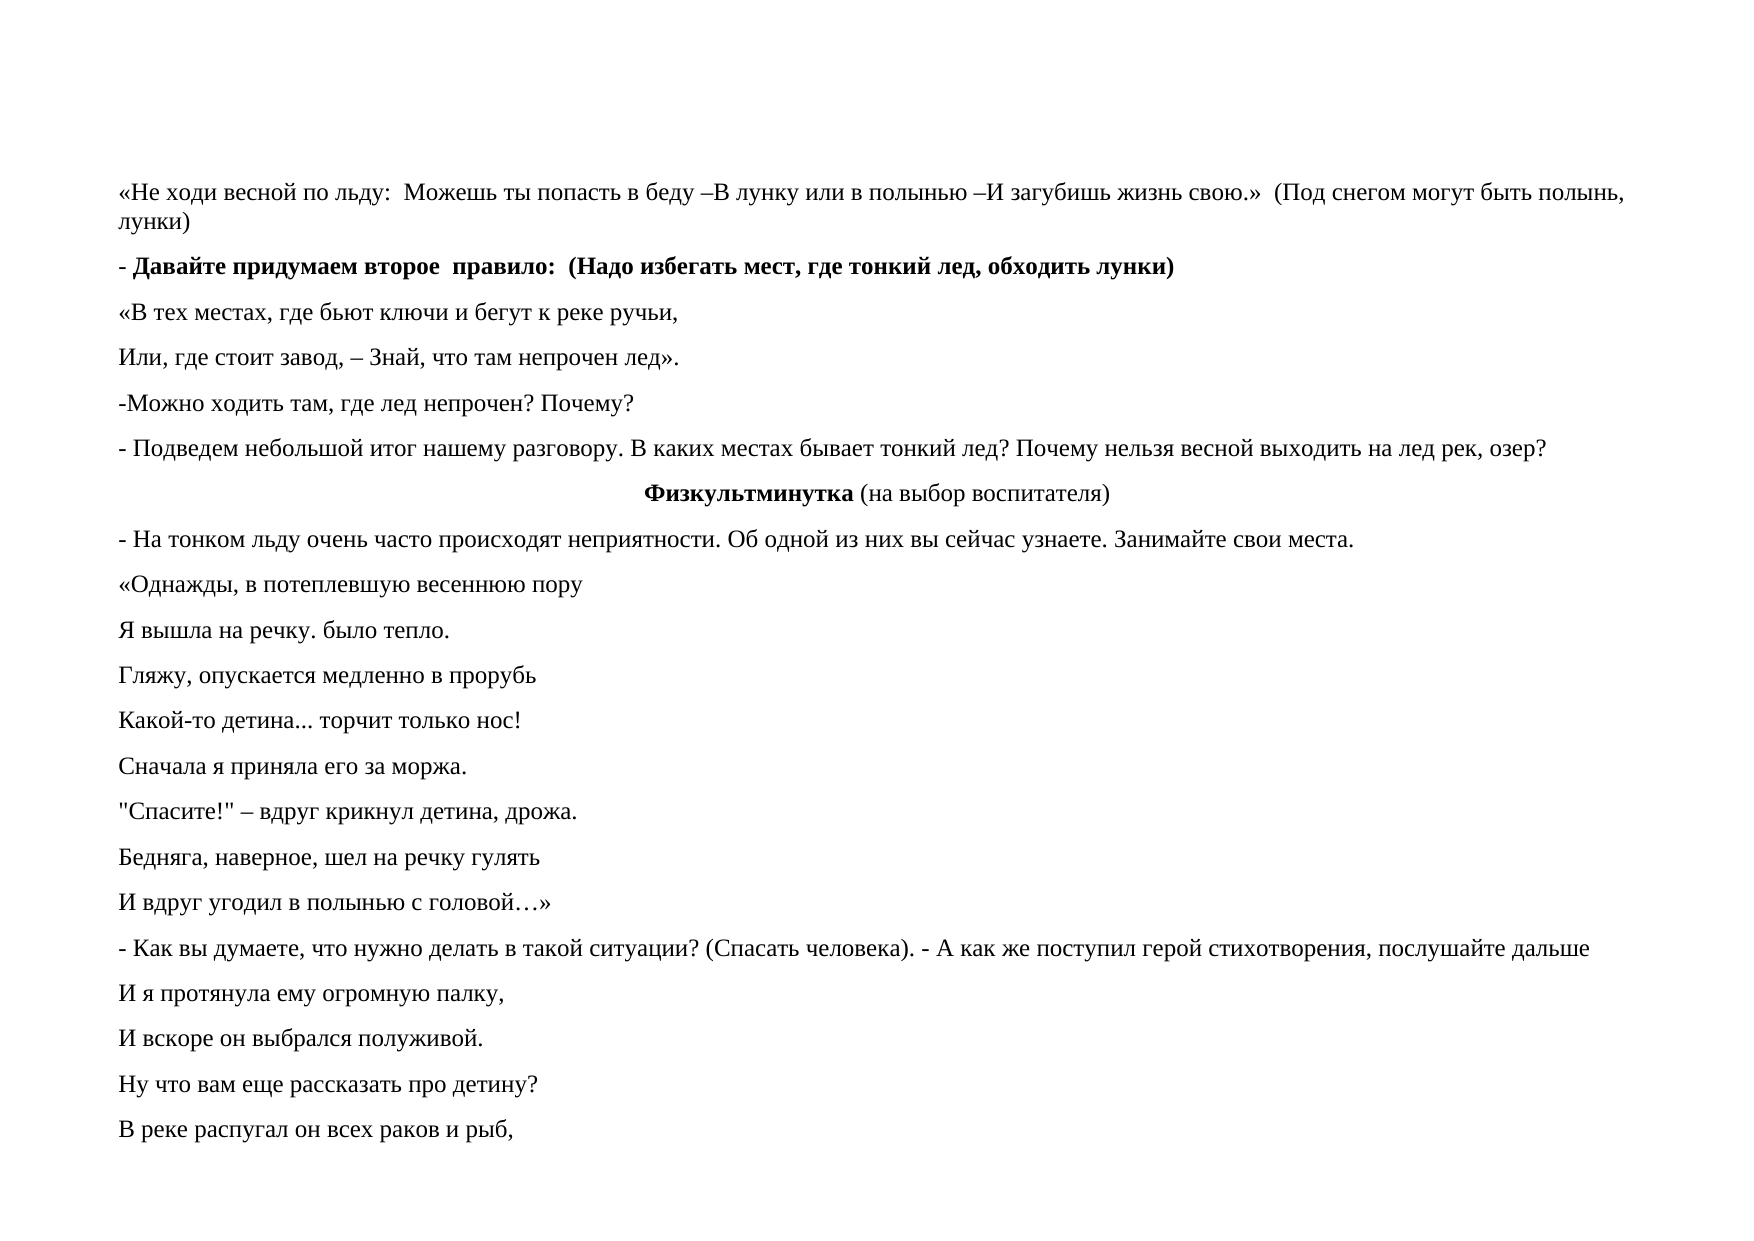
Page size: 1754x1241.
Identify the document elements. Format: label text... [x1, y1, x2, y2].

text Ну что вам еще рассказать про детину? [118, 1069, 1636, 1098]
text Физкультминутка (на выбор воспитателя) [118, 478, 1636, 507]
text - Давайте придумаем второе правило: (Надо избегать мест, где тонкий лед, обходить лунки) [118, 251, 1636, 280]
text Бедняга, наверное, шел на речку гулять [118, 842, 1636, 871]
text И я протянула ему огромную палку, [118, 978, 1636, 1007]
text Или, где стоит завод, – Знай, что там непрочен лед». [118, 342, 1636, 371]
text - Как вы думаете, что нужно делать в такой ситуации? (Спасать человека). - А как же поступил герой стихотворения, послушайте дальше [118, 933, 1636, 961]
text -Можно ходить там, где лед непрочен? Почему? [118, 388, 1636, 416]
text «Однажды, в потеплевшую весеннюю пору [118, 569, 1636, 598]
text В реке распугал он всех раков и рыб, [118, 1114, 1636, 1143]
text И вскоре он выбрался полуживой. [118, 1023, 1636, 1052]
text «В тех местах, где бьют ключи и бегут к реке ручьи, [118, 297, 1636, 326]
text Гляжу, опускается медленно в прорубь [118, 660, 1636, 689]
text Я вышла на речку. было тепло. [118, 615, 1636, 643]
text - Подведем небольшой итог нашему разговору. В каких местах бывает тонкий лед? Почему нельзя весной выходить на лед рек, озер? [118, 433, 1636, 462]
text «Не ходи весной по льду: Можешь ты попасть в беду –В лунку или в полынью –И загубишь жизнь свою.» (Под снегом могут быть полынь, лунки) [118, 177, 1636, 235]
text И вдруг угодил в полынью с головой…» [118, 887, 1636, 916]
text Сначала я приняла его за моржа. [118, 751, 1636, 780]
text Какой-то детина... торчит только нос! [118, 706, 1636, 734]
text "Спасите!" – вдруг крикнул детина, дрожа. [118, 796, 1636, 825]
text - На тонком льду очень часто происходят неприятности. Об одной из них вы сейчас узнаете. Занимайте свои места. [118, 524, 1636, 553]
